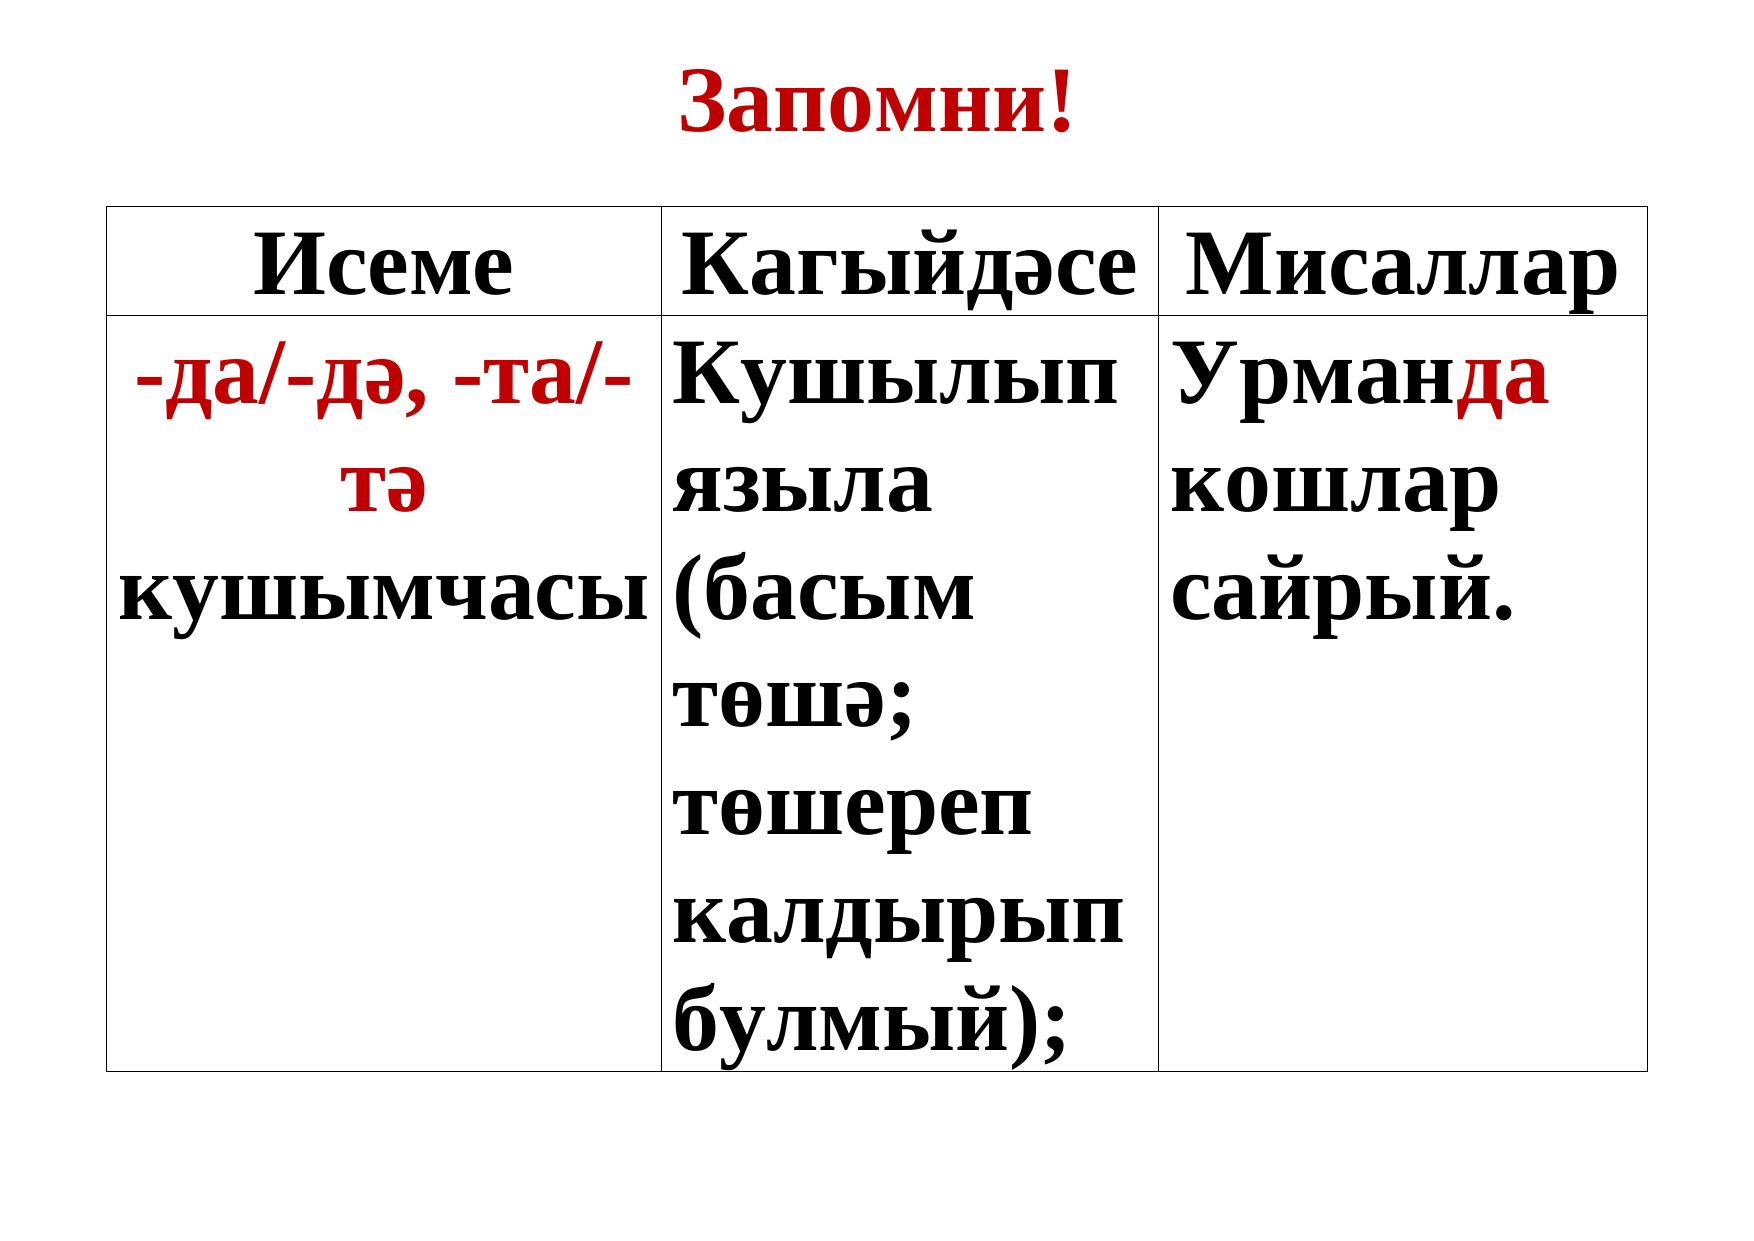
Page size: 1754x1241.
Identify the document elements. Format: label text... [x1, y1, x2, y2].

table_cell Урманда кошлар сайрый. [1159, 316, 1647, 1071]
table_header Мисаллар [1159, 207, 1647, 315]
table_header Исеме [107, 207, 661, 315]
table_cell Кушылып языла (басым төшә; төшереп калдырып булмый); [662, 316, 1158, 1071]
text Запомни! [118, 44, 1636, 152]
table_cell -да/-дә, -та/-тә кушымчасы [107, 316, 661, 1071]
table_header Кагыйдәсе [662, 207, 1158, 315]
